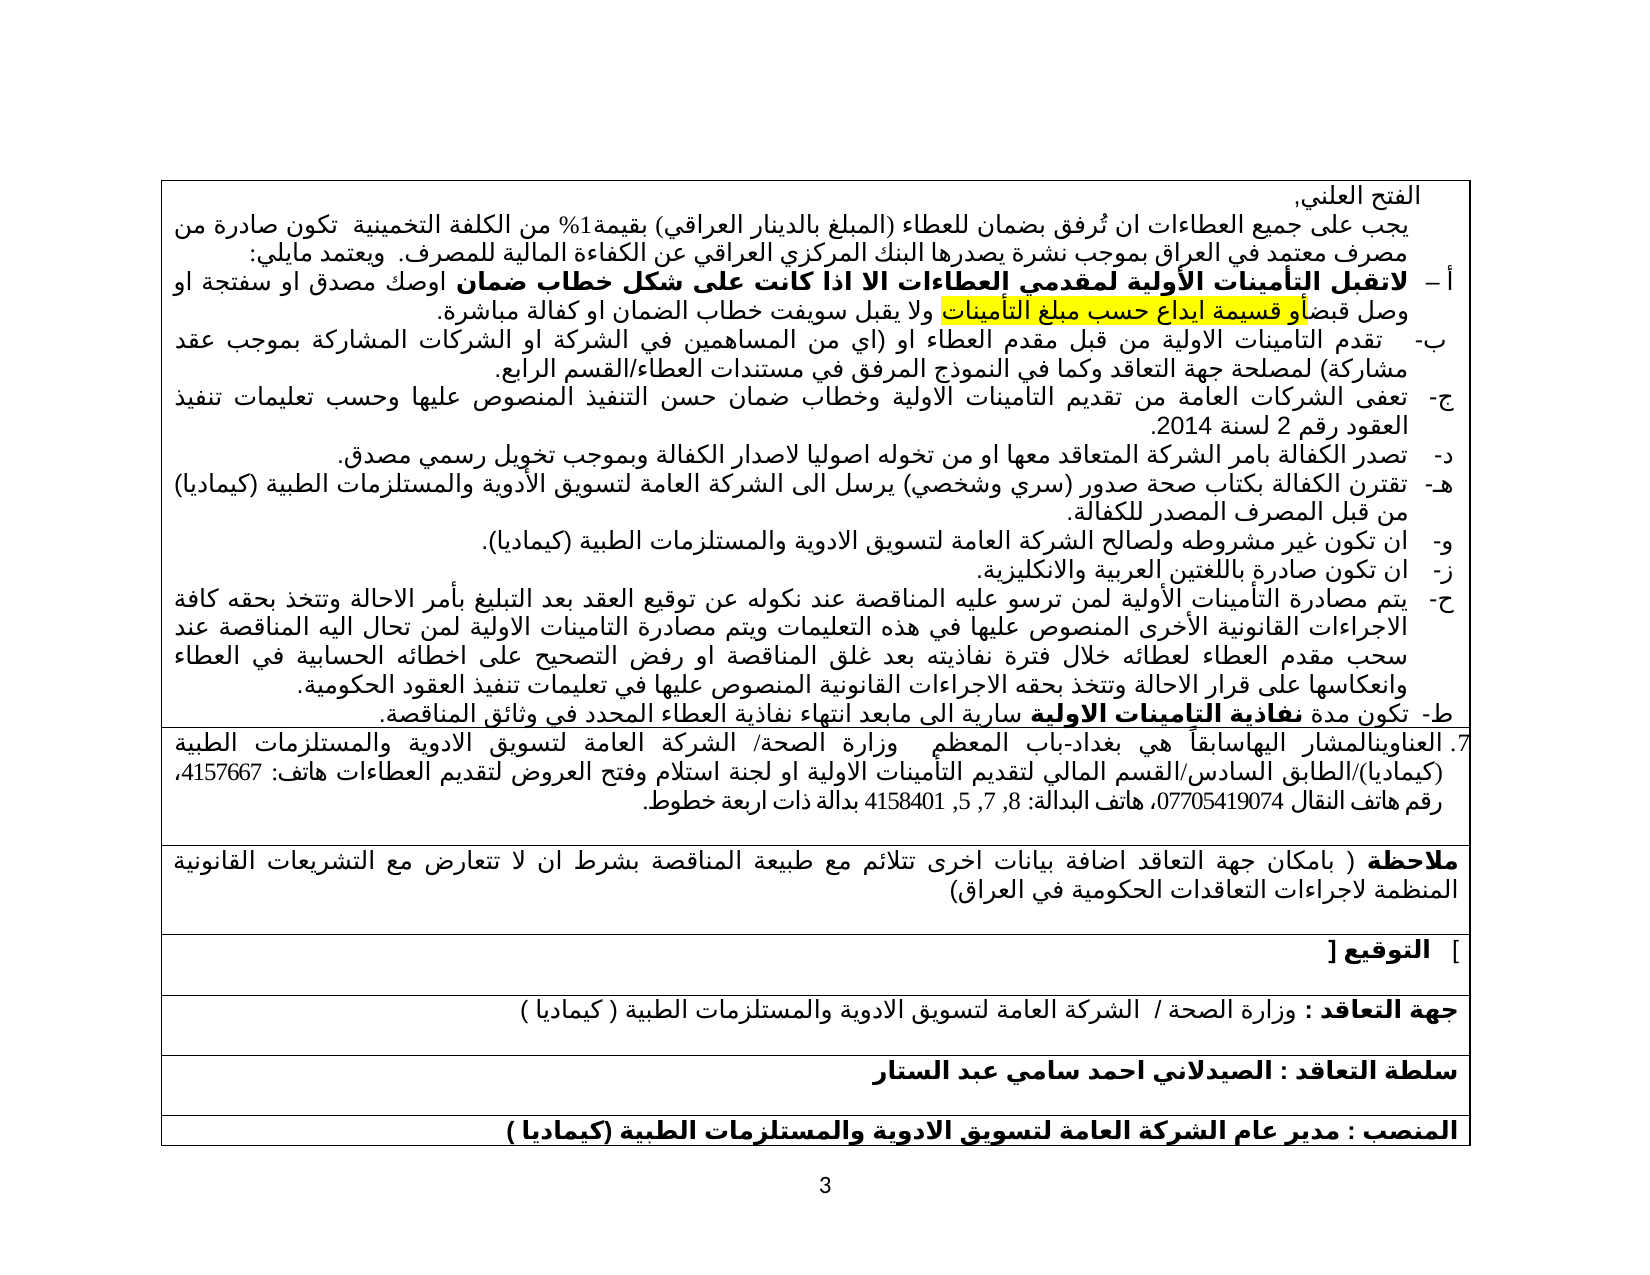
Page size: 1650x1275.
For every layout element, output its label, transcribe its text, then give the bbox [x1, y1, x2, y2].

table_cell ملاحظة ( بامكان جهة التعاقد اضافة بيانات اخرى تتلائم مع طبيعة المناقصة بشرط ان لا تتعارض مع التشريعات القانونية المنظمة لاجراءات التعاقدات الحكومية في العراق) [162, 846, 1469, 934]
table_cell سلطة التعاقد : الصيدلاني احمد سامي عبد الستار [162, 1056, 1469, 1115]
table_cell العناوينالمشار اليهاسابقاً هي بغداد-باب المعظم وزارة الصحة/ الشركة العامة لتسويق الادوية والمستلزمات الطبية (كيماديا)/الطابق السادس/القسم المالي لتقديم التأمينات الاولية او لجنة استلام وفتح العروض لتقديم العطاءات هاتف: 4157667، رقم هاتف النقال 07705419074، هاتف البدالة: 8, 7, 5, 4158401 بدالة ذات اربعة خطوط. [162, 728, 1469, 845]
table_cell جهة التعاقد : وزارة الصحة / الشركة العامة لتسويق الادوية والمستلزمات الطبية ( كيماديا ) [162, 996, 1469, 1055]
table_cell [162, 181, 1469, 727]
table_cell ] التوقيع [ [162, 935, 1469, 994]
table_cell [162, 1116, 1469, 1145]
